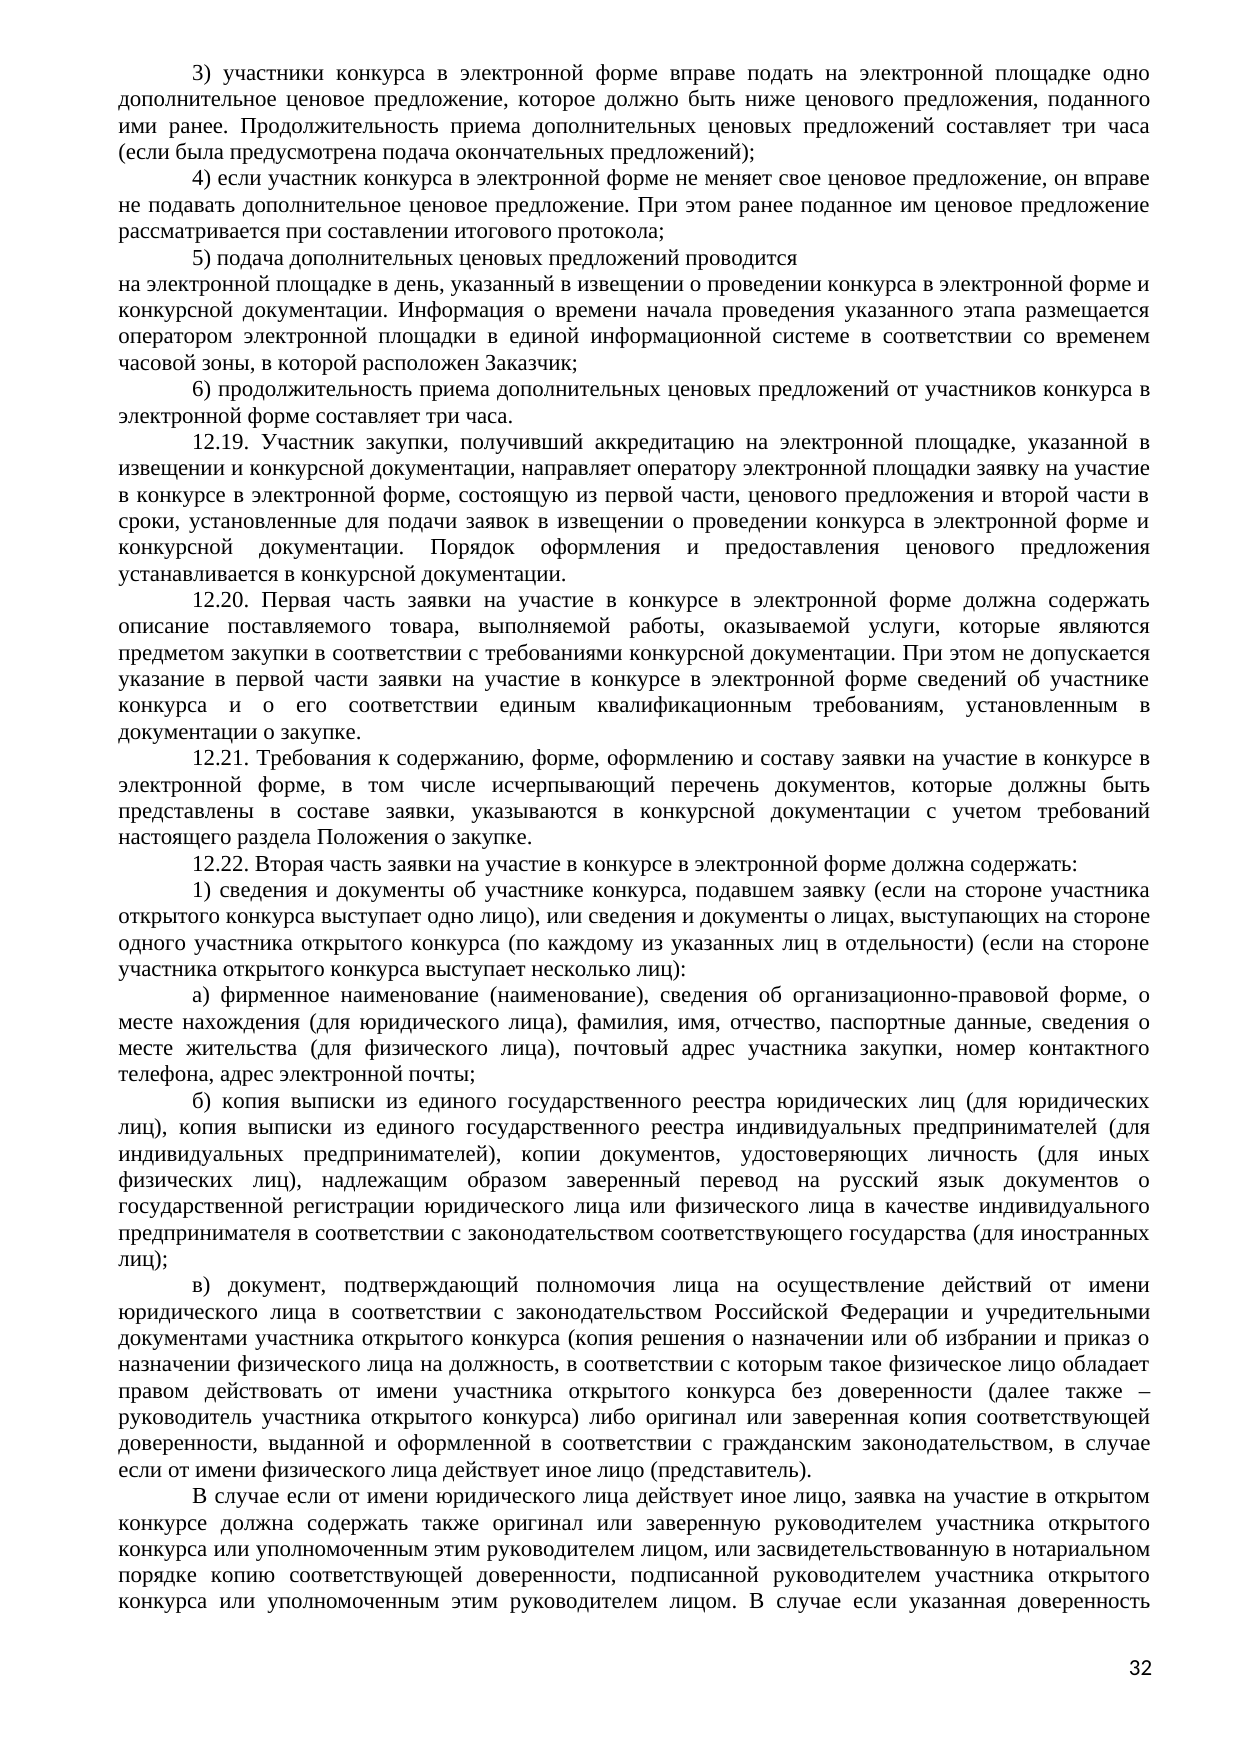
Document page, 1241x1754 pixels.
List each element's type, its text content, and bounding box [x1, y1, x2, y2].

text 5) подача дополнительных ценовых предложений проводится [118, 243, 1152, 270]
text в) документ, подтверждающий полномочия лица на осуществление действий от имени юридического лица в соответствии с законодательством Российской Федерации и учредительными документами участника открытого конкурса (копия решения о назначении или об избрании и приказ о назначении физического лица на должность, в соответствии с которым такое физическое лицо обладает правом действовать от имени участника открытого конкурса без доверенности (далее также – руководитель участника открытого конкурса) либо оригинал или заверенная копия соответствующей доверенности, выданной и оформленной в соответствии с гражданским законодательством, в случае если от имени физического лица действует иное лицо (представитель). [118, 1271, 1152, 1482]
text 12.19. Участник закупки, получивший аккредитацию на электронной площадке, указанной в извещении и конкурсной документации, направляет оператору электронной площадки заявку на участие в конкурсе в электронной форме, состоящую из первой части, ценового предложения и второй части в сроки, установленные для подачи заявок в извещении о проведении конкурса в электронной форме и конкурсной документации. Порядок оформления и предоставления ценового предложения устанавливается в конкурсной документации. [118, 428, 1152, 586]
text 3) участники конкурса в электронной форме вправе подать на электронной площадке одно дополнительное ценовое предложение, которое должно быть ниже ценового предложения, поданного ими ранее. Продолжительность приема дополнительных ценовых предложений составляет три часа (если была предусмотрена подача окончательных предложений); [118, 59, 1152, 164]
text 4) если участник конкурса в электронной форме не меняет свое ценовое предложение, он вправе не подавать дополнительное ценовое предложение. При этом ранее поданное им ценовое предложение рассматривается при составлении итогового протокола; [118, 164, 1152, 243]
text 12.20. Первая часть заявки на участие в конкурсе в электронной форме должна содержать описание поставляемого товара, выполняемой работы, оказываемой услуги, которые являются предметом закупки в соответствии с требованиями конкурсной документации. При этом не допускается указание в первой части заявки на участие в конкурсе в электронной форме сведений об участнике конкурса и о его соответствии единым квалификационным требованиям, установленным в документации о закупке. [118, 586, 1152, 744]
text 12.21. Требования к содержанию, форме, оформлению и составу заявки на участие в конкурсе в электронной форме, в том числе исчерпывающий перечень документов, которые должны быть представлены в составе заявки, указываются в конкурсной документации с учетом требований настоящего раздела Положения о закупке. [118, 744, 1152, 850]
text 1) сведения и документы об участнике конкурса, подавшем заявку (если на стороне участника открытого конкурса выступает одно лицо), или сведения и документы о лицах, выступающих на стороне одного участника открытого конкурса (по каждому из указанных лиц в отдельности) (если на стороне участника открытого конкурса выступает несколько лиц): [118, 876, 1152, 981]
text 12.22. Вторая часть заявки на участие в конкурсе в электронной форме должна содержать: [118, 850, 1152, 876]
text 6) продолжительность приема дополнительных ценовых предложений от участников конкурса в электронной форме составляет три часа. [118, 375, 1152, 428]
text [118, 1482, 1152, 1614]
text а) фирменное наименование (наименование), сведения об организационно-правовой форме, о месте нахождения (для юридического лица), фамилия, имя, отчество, паспортные данные, сведения о месте жительства (для физического лица), почтовый адрес участника закупки, номер контактного телефона, адрес электронной почты; [118, 981, 1152, 1087]
text на электронной площадке в день, указанный в извещении о проведении конкурса в электронной форме и конкурсной документации. Информация о времени начала проведения указанного этапа размещается оператором электронной площадки в единой информационной системе в соответствии со временем часовой зоны, в которой расположен Заказчик; [118, 270, 1152, 375]
text б) копия выписки из единого государственного реестра юридических лиц (для юридических лиц), копия выписки из единого государственного реестра индивидуальных предпринимателей (для индивидуальных предпринимателей), копии документов, удостоверяющих личность (для иных физических лиц), надлежащим образом заверенный перевод на русский язык документов о государственной регистрации юридического лица или физического лица в качестве индивидуального предпринимателя в соответствии с законодательством соответствующего государства (для иностранных лиц); [118, 1087, 1152, 1271]
